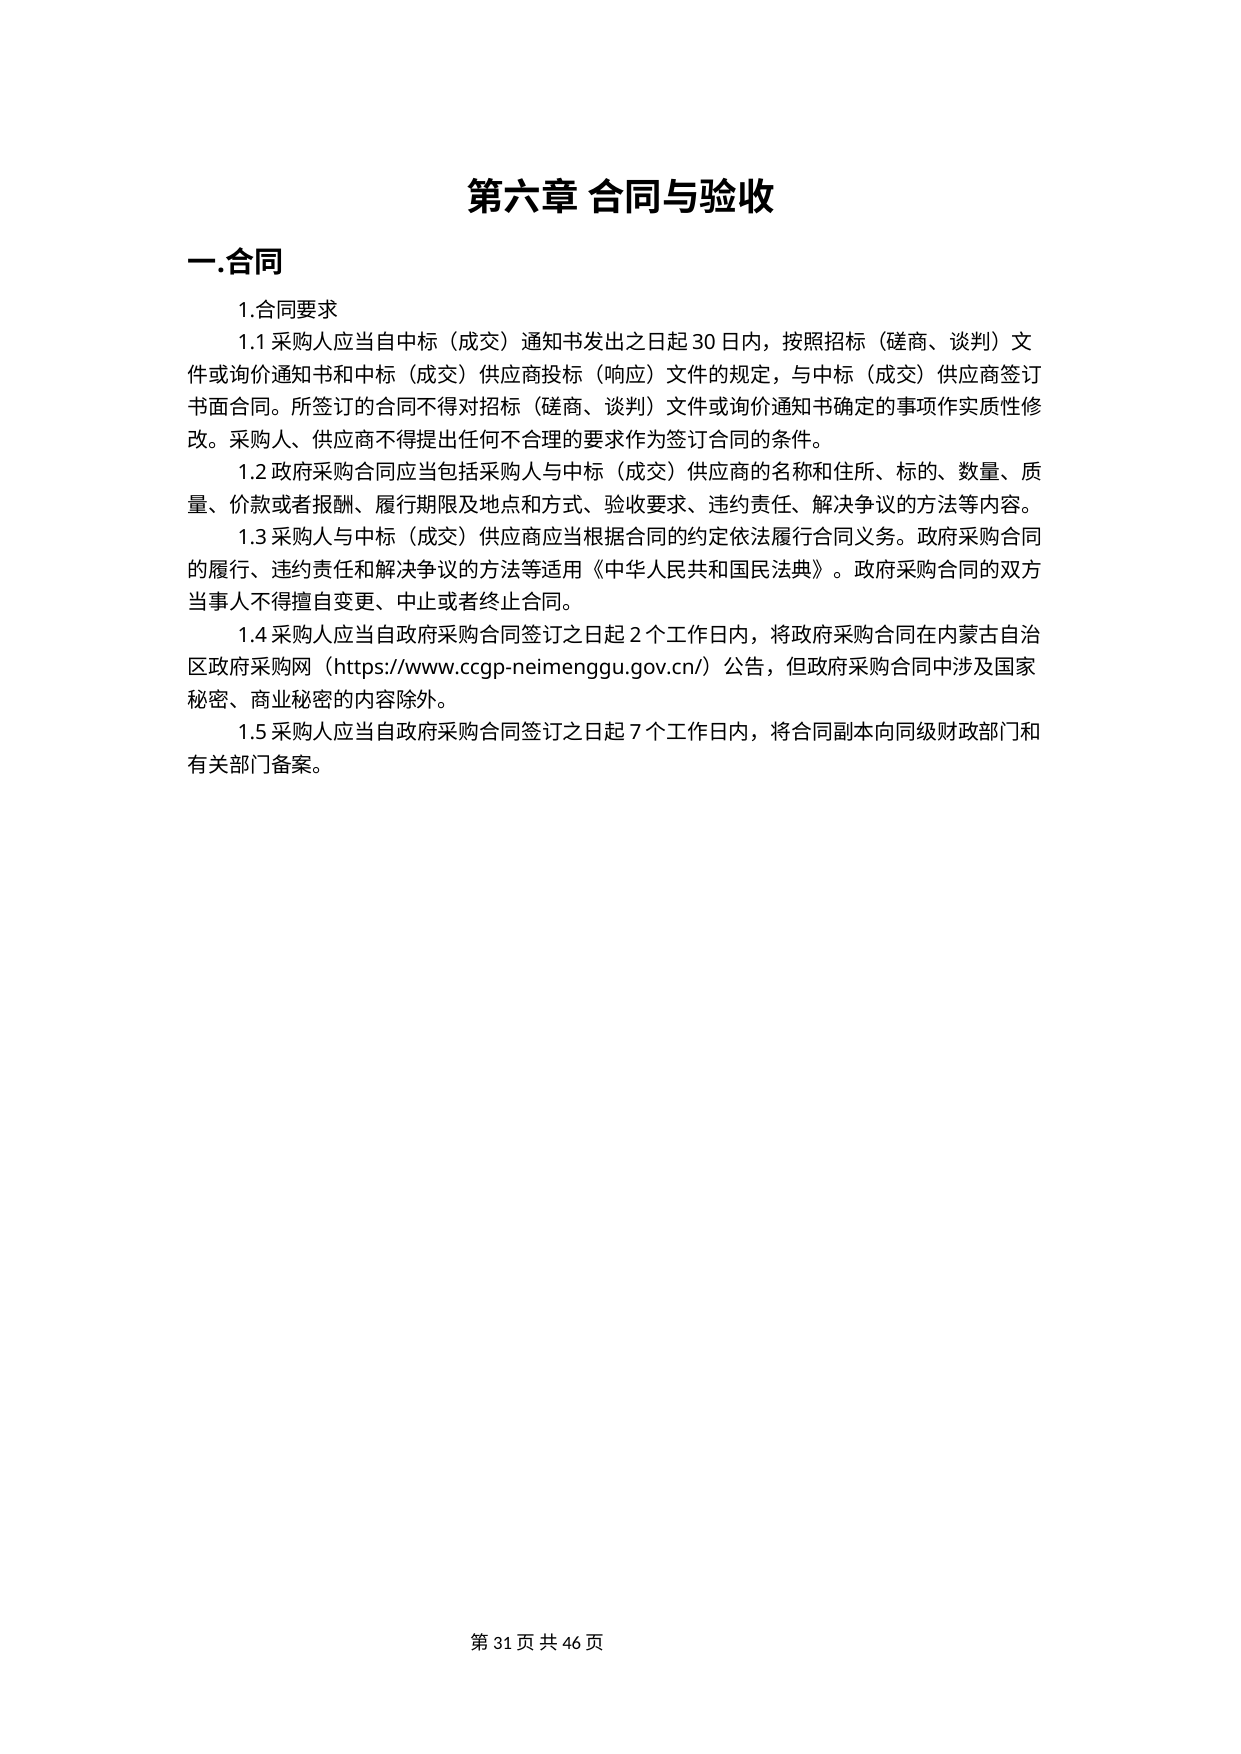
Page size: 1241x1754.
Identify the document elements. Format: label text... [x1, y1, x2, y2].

text 1.5采购人应当自政府采购合同签订之日起7个工作日内，将合同副本向同级财政部门和有关部门备案。 [187, 714, 1053, 779]
text 1.1采购人应当自中标（成交）通知书发出之日起30日内，按照招标（磋商、谈判）文件或询价通知书和中标（成交）供应商投标（响应）文件的规定，与中标（成交）供应商签订书面合同。所签订的合同不得对招标（磋商、谈判）文件或询价通知书确定的事项作实质性修改。采购人、供应商不得提出任何不合理的要求作为签订合同的条件。 [187, 324, 1053, 454]
text 1.3采购人与中标（成交）供应商应当根据合同的约定依法履行合同义务。政府采购合同的履行、违约责任和解决争议的方法等适用《中华人民共和国民法典》。政府采购合同的双方当事人不得擅自变更、中止或者终止合同。 [187, 519, 1053, 617]
text 1.2政府采购合同应当包括采购人与中标（成交）供应商的名称和住所、标的、数量、质量、价款或者报酬、履行期限及地点和方式、验收要求、违约责任、解决争议的方法等内容。 [187, 454, 1053, 519]
text 1.4采购人应当自政府采购合同签订之日起2个工作日内，将政府采购合同在内蒙古自治区政府采购网（https://www.ccgp-neimenggu.gov.cn/）公告，但政府采购合同中涉及国家秘密、商业秘密的内容除外。 [187, 617, 1053, 714]
text 1.合同要求 [187, 292, 1053, 324]
text 第六章 合同与验收 [187, 162, 1053, 227]
text 一.合同 [187, 227, 1053, 292]
